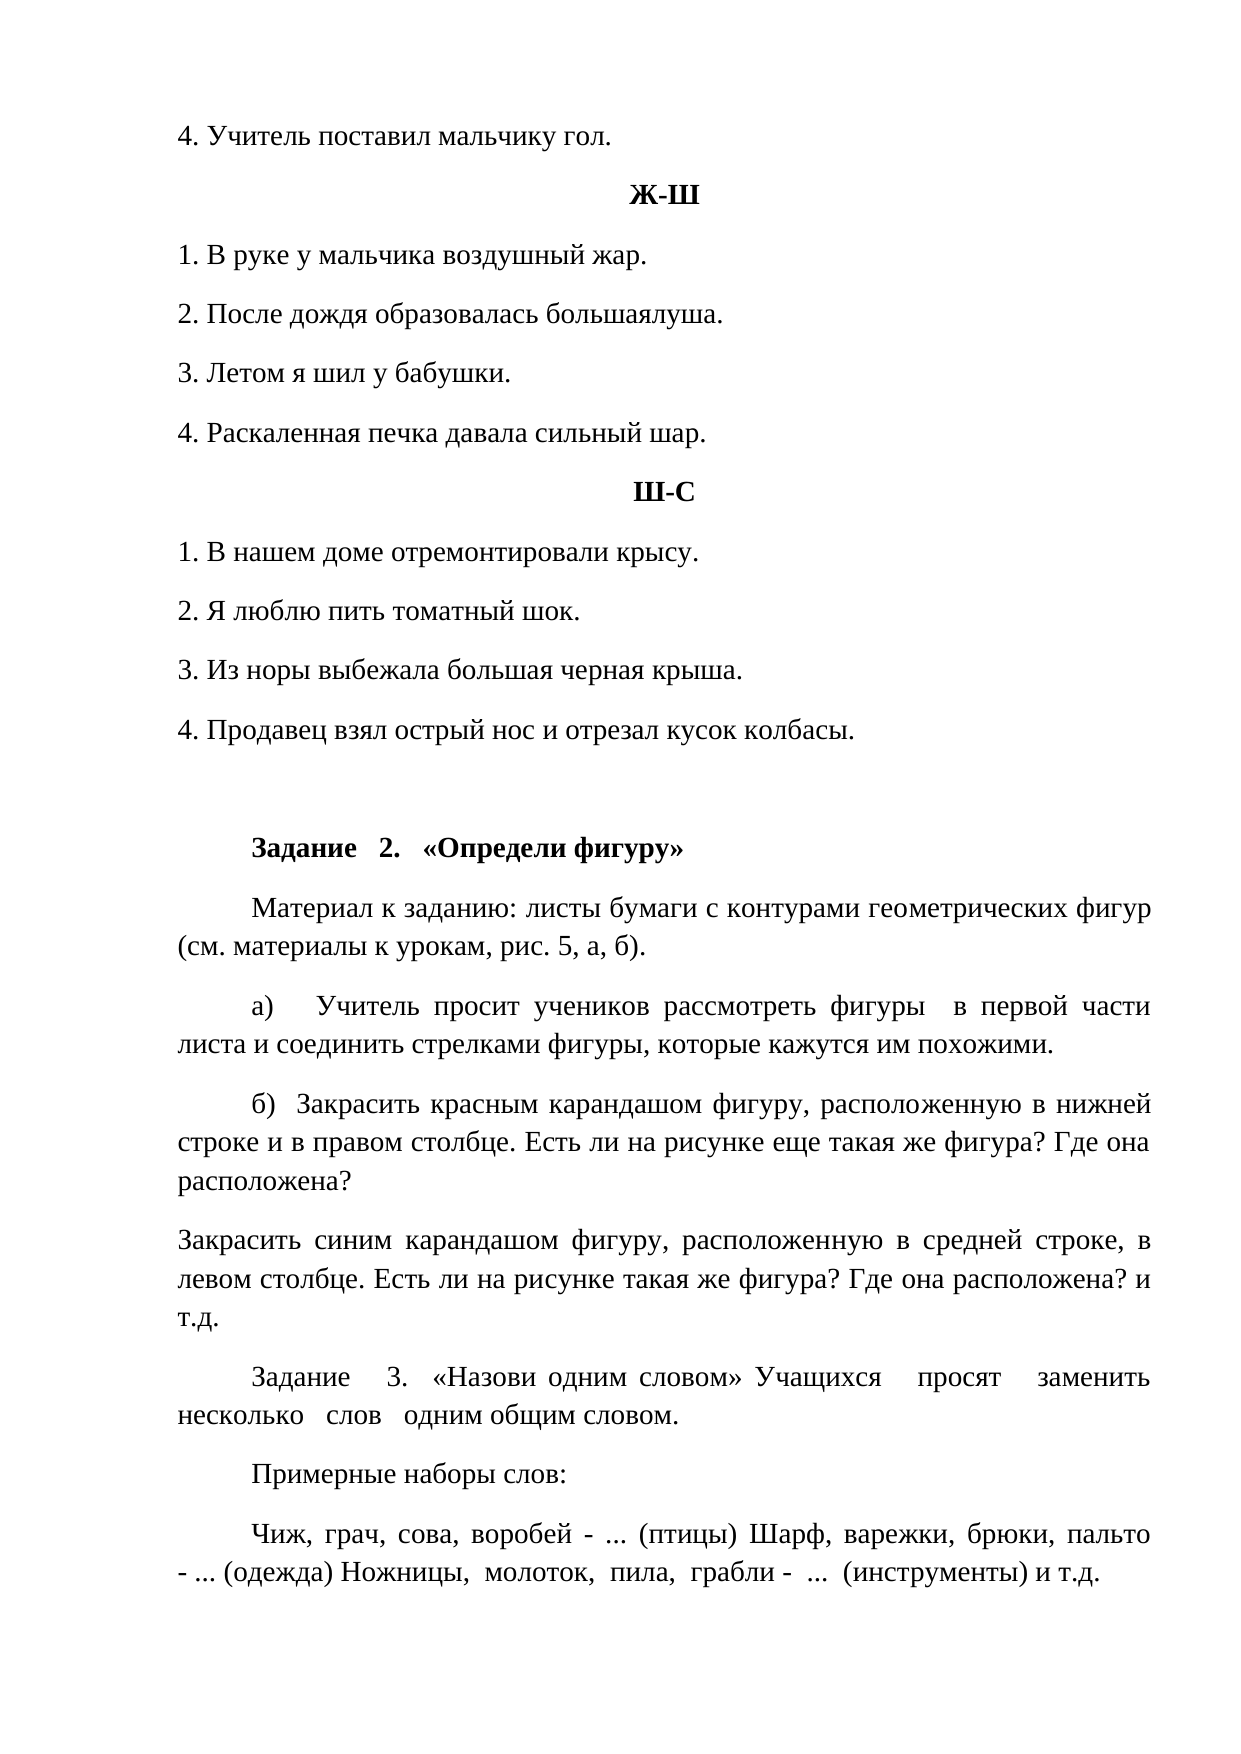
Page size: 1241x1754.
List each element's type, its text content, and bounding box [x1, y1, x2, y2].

text 4. Раскаленная печка давала сильный шар. [177, 415, 1152, 448]
text 2. Я люблю пить томатный шок. [177, 593, 1152, 627]
text а) Учитель просит учеников рассмотреть фигуры в первой части листа и соединить стрелками фигуры, которые кажутся им похожими. [177, 988, 1152, 1060]
text 3. Из норы выбежала большая черная крыша. [177, 652, 1152, 686]
text Задание 2. «Определи фигуру» [177, 831, 1152, 864]
text 1. В нашем доме отремонтировали крысу. [177, 534, 1152, 567]
text Закрасить синим карандашом фигуру, расположенную в средней строке, в левом столбце. Есть ли на рисунке такая же фигура? Где она расположена? и т.д. [177, 1222, 1152, 1333]
text Материал к заданию: листы бумаги с контурами геометрических фигур (см. материалы к урокам, рис. 5, а, б). [177, 890, 1152, 962]
text Чиж, грач, сова, воробей - ... (птицы) Шарф, варежки, брюки, пальто - ... (одежда) Ножницы, молоток, пила, грабли - ... (инструменты) и т.д. [177, 1516, 1152, 1588]
text 3. Летом я шил у бабушки. [177, 356, 1152, 389]
text Ш-С [177, 474, 1152, 508]
text 4. Учитель поставил мальчику гол. [177, 118, 1152, 152]
text б) Закрасить красным карандашом фигуру, расположенную в нижней строке и в правом столбце. Есть ли на рисунке еще такая же фигура? Где она расположена? [177, 1086, 1152, 1196]
text Задание 3. «Назови одним словом» Учащихся просят заменить несколько слов одним общим словом. [177, 1359, 1152, 1431]
text Примерные наборы слов: [177, 1457, 1152, 1490]
text Ж-Ш [177, 177, 1152, 211]
text 4. Продавец взял острый нос и отрезал кусок колбасы. [177, 712, 1152, 745]
text 1. В руке у мальчика воздушный жар. [177, 237, 1152, 270]
text 2. После дождя образовалась большаялуша. [177, 296, 1152, 330]
